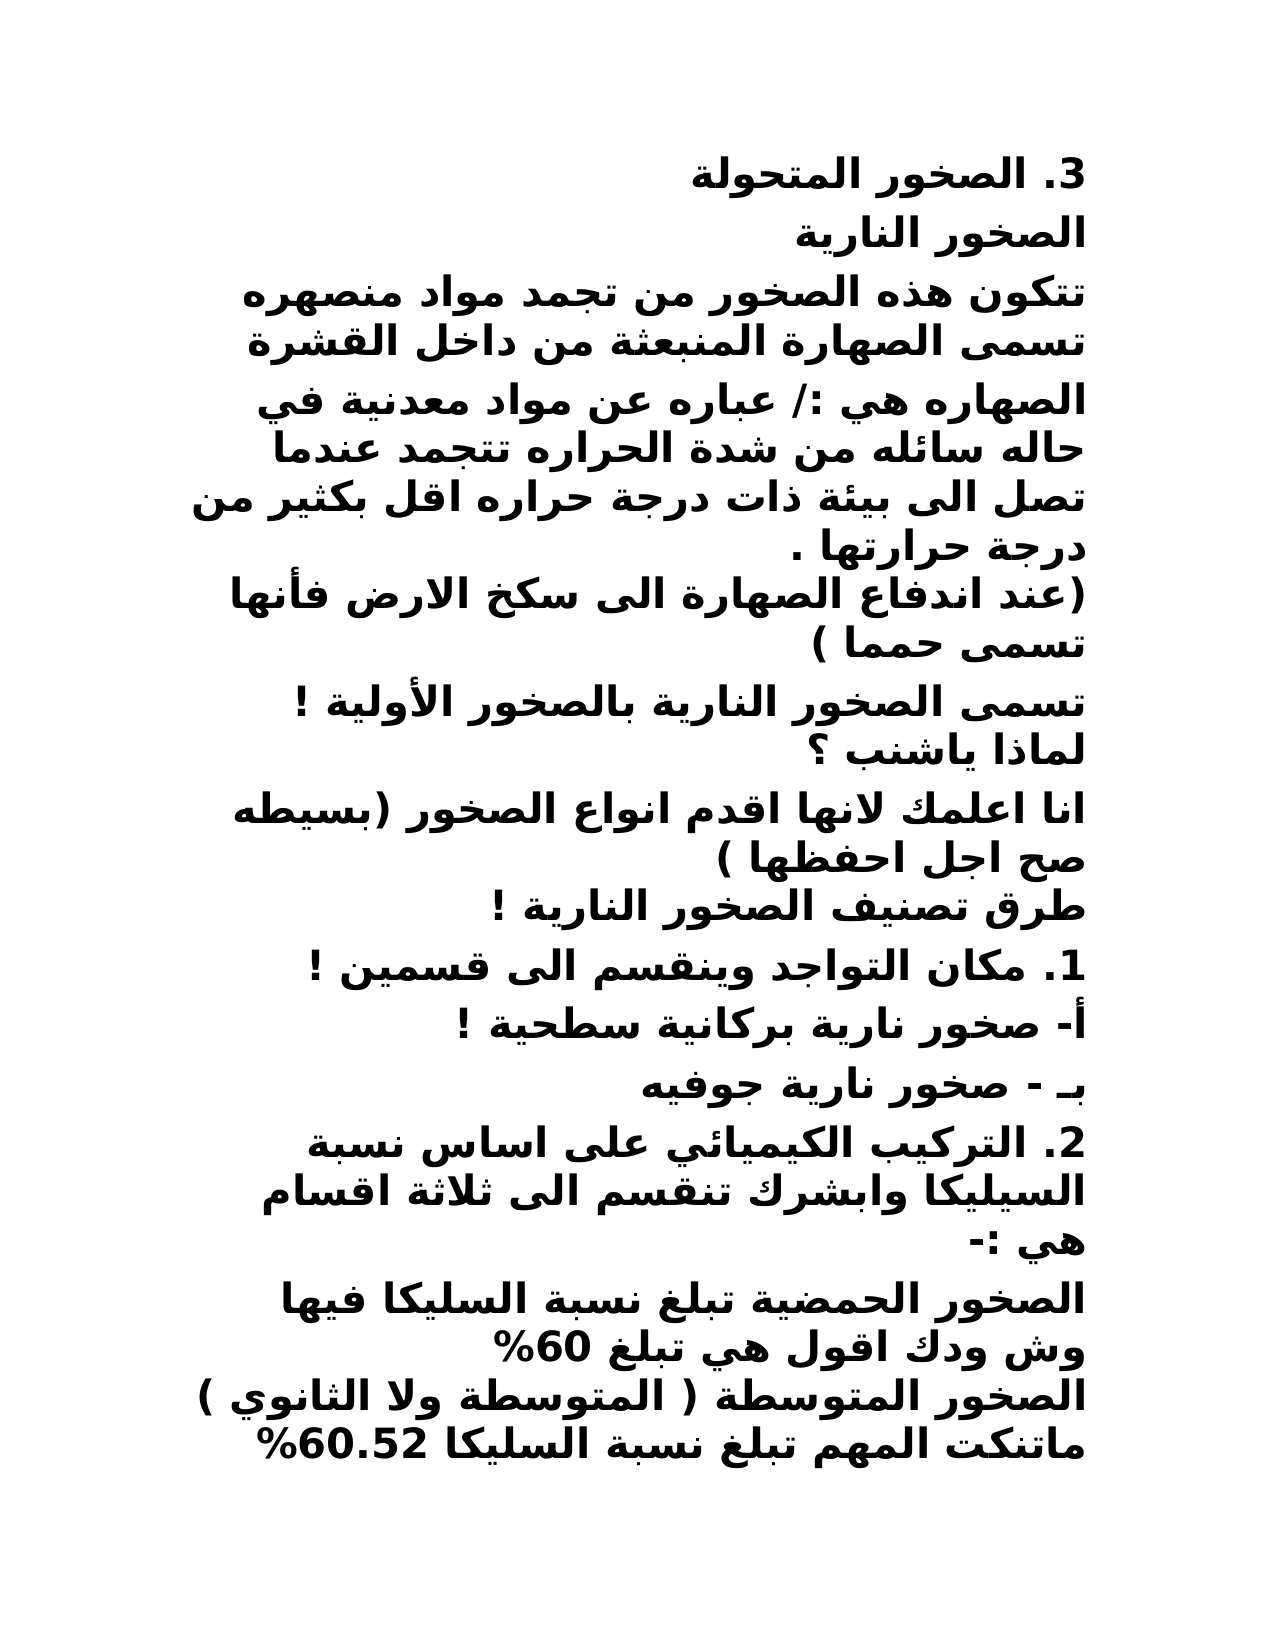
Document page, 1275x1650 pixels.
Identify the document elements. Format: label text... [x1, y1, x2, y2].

text الصخور النارية [187, 209, 1087, 258]
text الصخور الحمضية تبلغ نسبة السليكا فيها وش ودك اقول هي تبلغ 60% الصخور المتوسطة ( المتوسطة ولا الثانوي ) ماتنكت المهم تبلغ نسبة السليكا 60.52% [187, 1274, 1087, 1469]
text أ- صخور نارية بركانية سطحية ! [187, 1000, 1087, 1049]
text 2. التركيب الكيميائي على اساس نسبة السيليكا وابشرك تنقسم الى ثلاثة اقسام هي :- [187, 1118, 1087, 1264]
text 1. مكان التواجد وينقسم الى قسمين ! [187, 941, 1087, 990]
text تتكون هذه الصخور من تجمد مواد منصهره تسمى الصهارة المنبعثة من داخل القشرة [187, 268, 1087, 365]
text الصهاره هي :/ عباره عن مواد معدنية في حاله سائله من شدة الحراره تتجمد عندما تصل الى بيئة ذات درجة حراره اقل بكثير من درجة حرارتها . (عند اندفاع الصهارة الى سكخ الارض فأنها تسمى حمما ) [187, 376, 1087, 667]
text تسمى الصخور النارية بالصخور الأولية ! لماذا ياشنب ؟ [187, 677, 1087, 774]
text بـ - صخور نارية جوفيه [187, 1059, 1087, 1108]
text انا اعلمك لانها اقدم انواع الصخور (بسيطه صح اجل احفظها ) طرق تصنيف الصخور النارية ! [187, 785, 1087, 931]
text 3. الصخور المتحولة [187, 150, 1087, 198]
